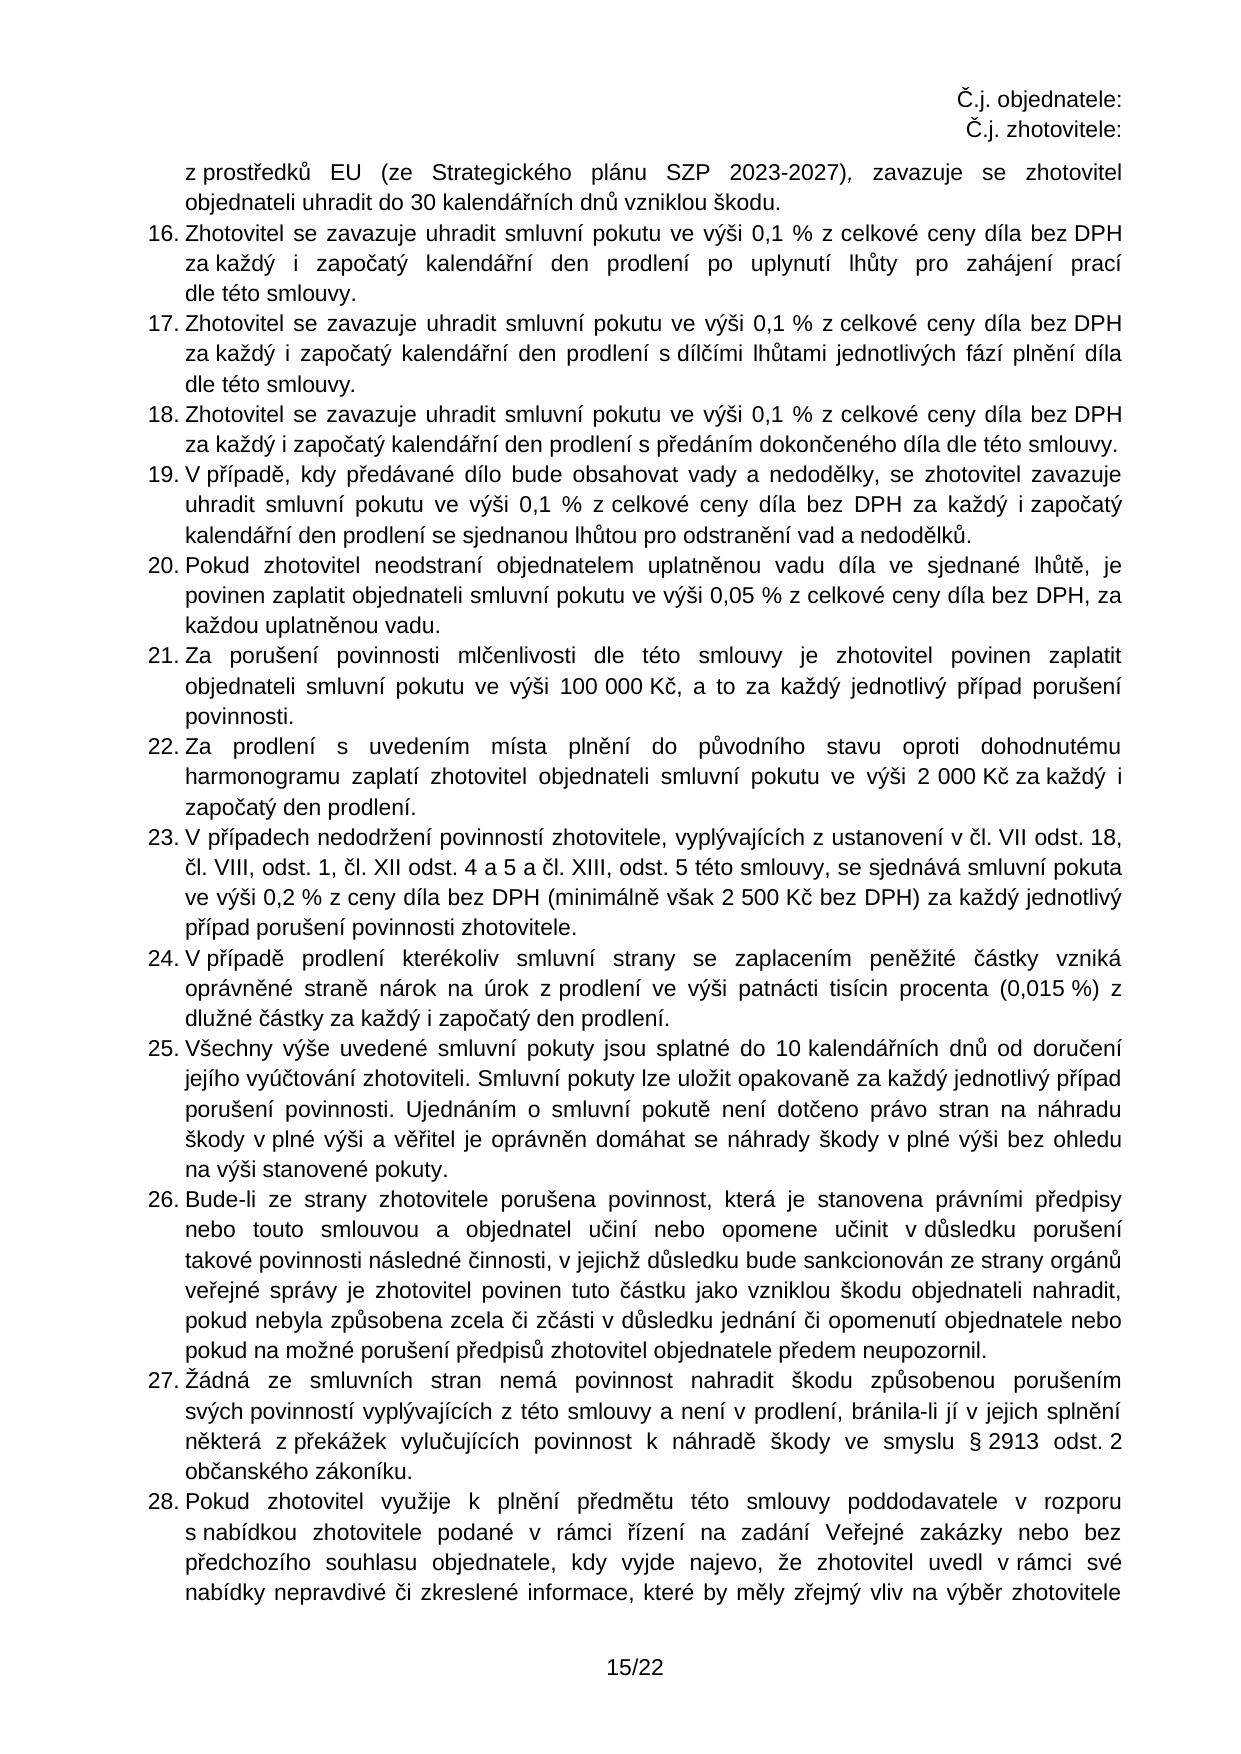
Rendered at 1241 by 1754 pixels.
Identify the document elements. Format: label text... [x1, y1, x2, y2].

list Za porušení povinnosti mlčenlivosti dle této smlouvy je zhotovitel povinen zaplatit objednateli smluvní pokutu ve výši 100 000 Kč, a to za každý jednotlivý případ porušení povinnosti. [148, 642, 1122, 729]
list Zhotovitel se zavazuje uhradit smluvní pokutu ve výši 0,1 % z celkové ceny díla bez DPH za každý i započatý kalendářní den prodlení s předáním dokončeného díla dle této smlouvy. [148, 401, 1122, 457]
list V případech nedodržení povinností zhotovitele, vyplývajících z ustanovení v čl. VII odst. 18, čl. VIII, odst. 1, čl. XII odst. 4 a 5 a čl. XIII, odst. 5 této smlouvy, se sjednává smluvní pokuta ve výši 0,2 % z ceny díla bez DPH (minimálně však 2 500 Kč bez DPH) za každý jednotlivý případ porušení povinnosti zhotovitele. [148, 824, 1122, 941]
list V případě prodlení kterékoliv smluvní strany se zaplacením peněžité částky vzniká oprávněné straně nárok na úrok z prodlení ve výši patnácti tisícin procenta (0,015 %) z dlužné částky za každý i započatý den prodlení. [148, 944, 1122, 1031]
list Všechny výše uvedené smluvní pokuty jsou splatné do 10 kalendářních dnů od doručení jejího vyúčtování zhotoviteli. Smluvní pokuty lze uložit opakovaně za každý jednotlivý případ porušení povinnosti. Ujednáním o smluvní pokutě není dotčeno právo stran na náhradu škody v plné výši a věřitel je oprávněn domáhat se náhrady škody v plné výši bez ohledu na výši stanovené pokuty. [148, 1035, 1122, 1182]
list Zhotovitel se zavazuje uhradit smluvní pokutu ve výši 0,1 % z celkové ceny díla bez DPH za každý i započatý kalendářní den prodlení po uplynutí lhůty pro zahájení prací dle této smlouvy. [148, 219, 1122, 306]
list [148, 1488, 1122, 1605]
list Za prodlení s uvedením místa plnění do původního stavu oproti dohodnutému harmonogramu zaplatí zhotovitel objednateli smluvní pokutu ve výši 2 000 Kč za každý i započatý den prodlení. [148, 733, 1122, 820]
list V případě, kdy předávané dílo bude obsahovat vady a nedodělky, se zhotovitel zavazuje uhradit smluvní pokutu ve výši 0,1 % z celkové ceny díla bez DPH za každý i započatý kalendářní den prodlení se sjednanou lhůtou pro odstranění vad a nedodělků. [148, 461, 1122, 548]
list Bude-li ze strany zhotovitele porušena povinnost, která je stanovena právními předpisy nebo touto smlouvou a objednatel učiní nebo opomene učinit v důsledku porušení takové povinnosti následné činnosti, v jejichž důsledku bude sankcionován ze strany orgánů veřejné správy je zhotovitel povinen tuto částku jako vzniklou škodu objednateli nahradit, pokud nebyla způsobena zcela či zčásti v důsledku jednání či opomenutí objednatele nebo pokud na možné porušení předpisů zhotovitel objednatele předem neupozornil. [148, 1186, 1122, 1364]
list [148, 159, 1122, 216]
list Pokud zhotovitel neodstraní objednatelem uplatněnou vadu díla ve sjednané lhůtě, je povinen zaplatit objednateli smluvní pokutu ve výši 0,05 % z celkové ceny díla bez DPH, za každou uplatněnou vadu. [148, 552, 1122, 639]
list Žádná ze smluvních stran nemá povinnost nahradit škodu způsobenou porušením svých povinností vyplývajících z této smlouvy a není v prodlení, bránila-li jí v jejich splnění některá z překážek vylučujících povinnost k náhradě škody ve smyslu § 2913 odst. 2 občanského zákoníku. [148, 1367, 1122, 1484]
list Zhotovitel se zavazuje uhradit smluvní pokutu ve výši 0,1 % z celkové ceny díla bez DPH za každý i započatý kalendářní den prodlení s dílčími lhůtami jednotlivých fází plnění díla dle této smlouvy. [148, 310, 1122, 397]
